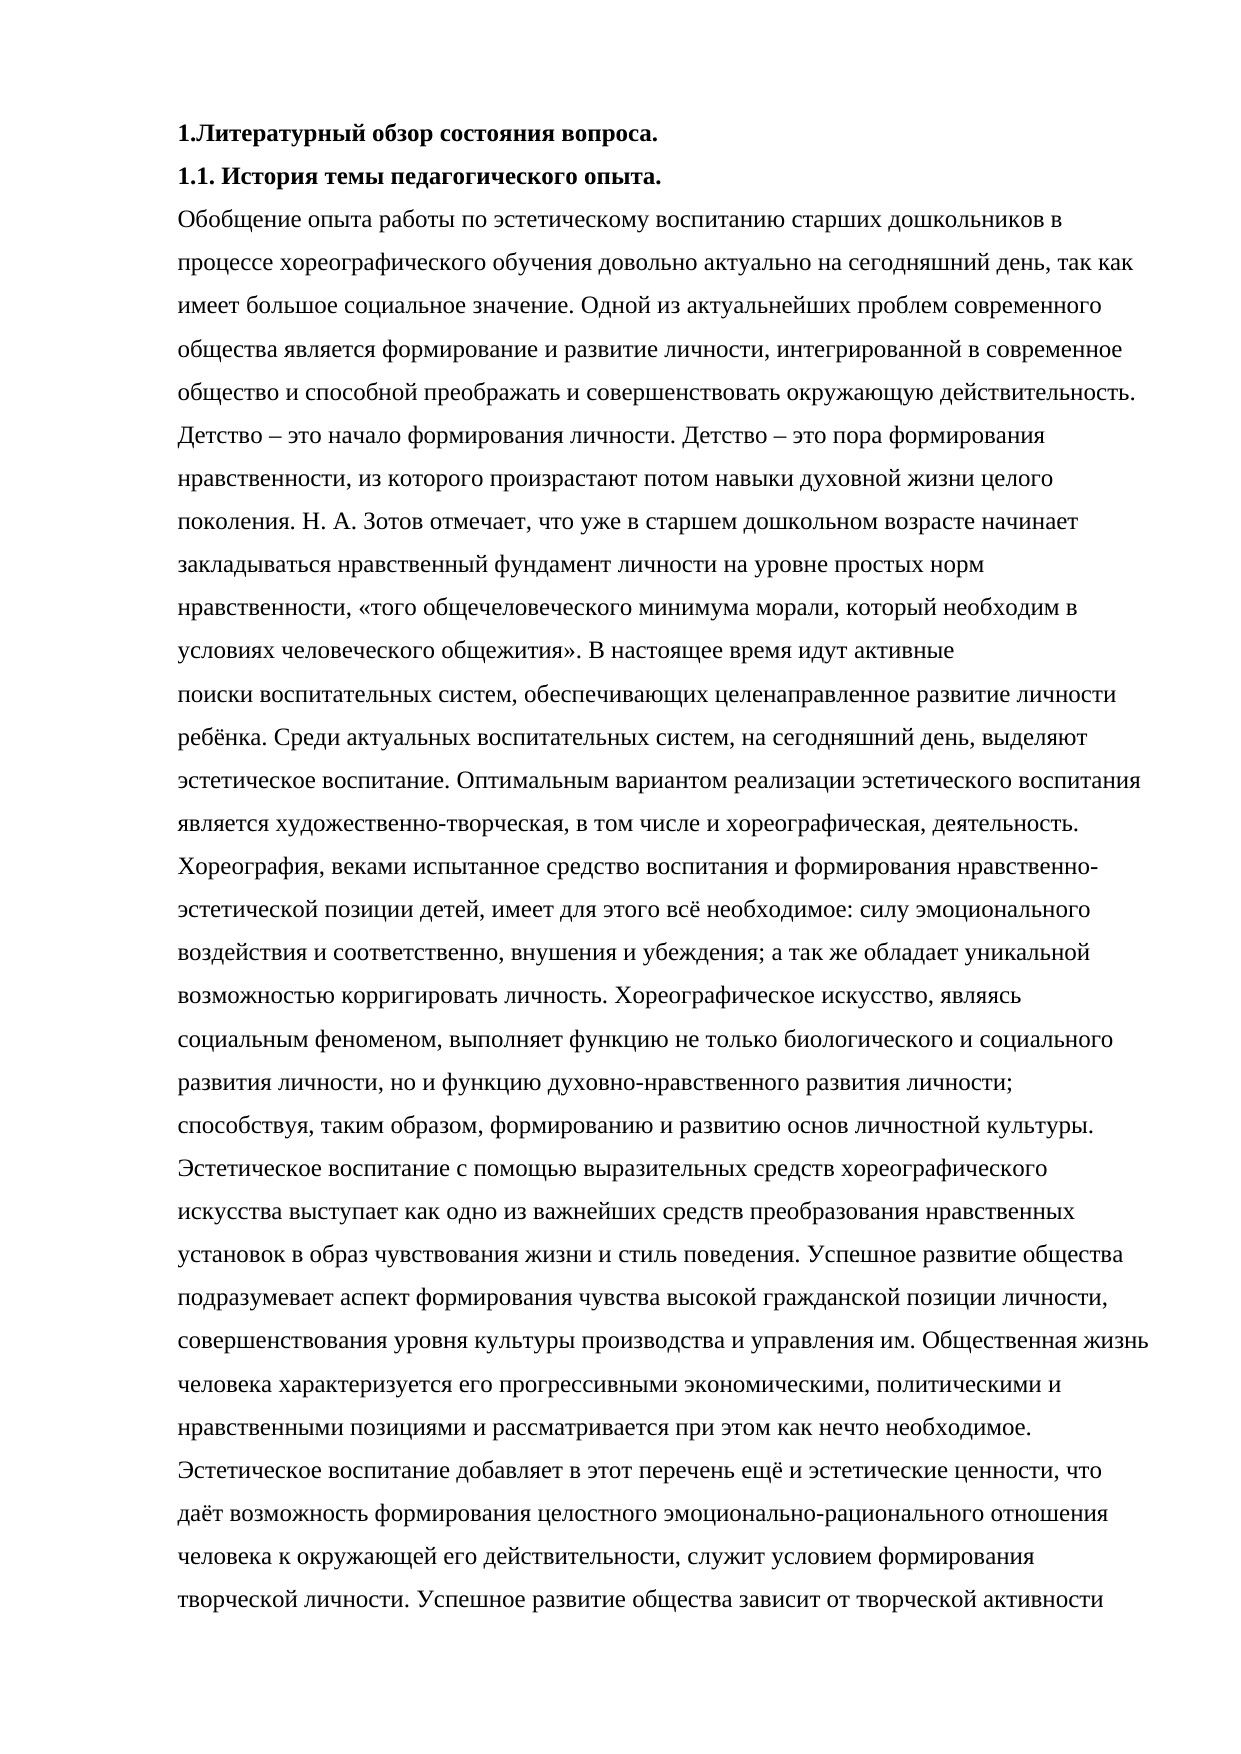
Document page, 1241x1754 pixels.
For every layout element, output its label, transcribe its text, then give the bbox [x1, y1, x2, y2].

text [177, 204, 1152, 1613]
text 1.1. История темы педагогического опыта. [177, 161, 1152, 190]
text 1.Литературный обзор состояния вопроса. [177, 118, 1152, 147]
